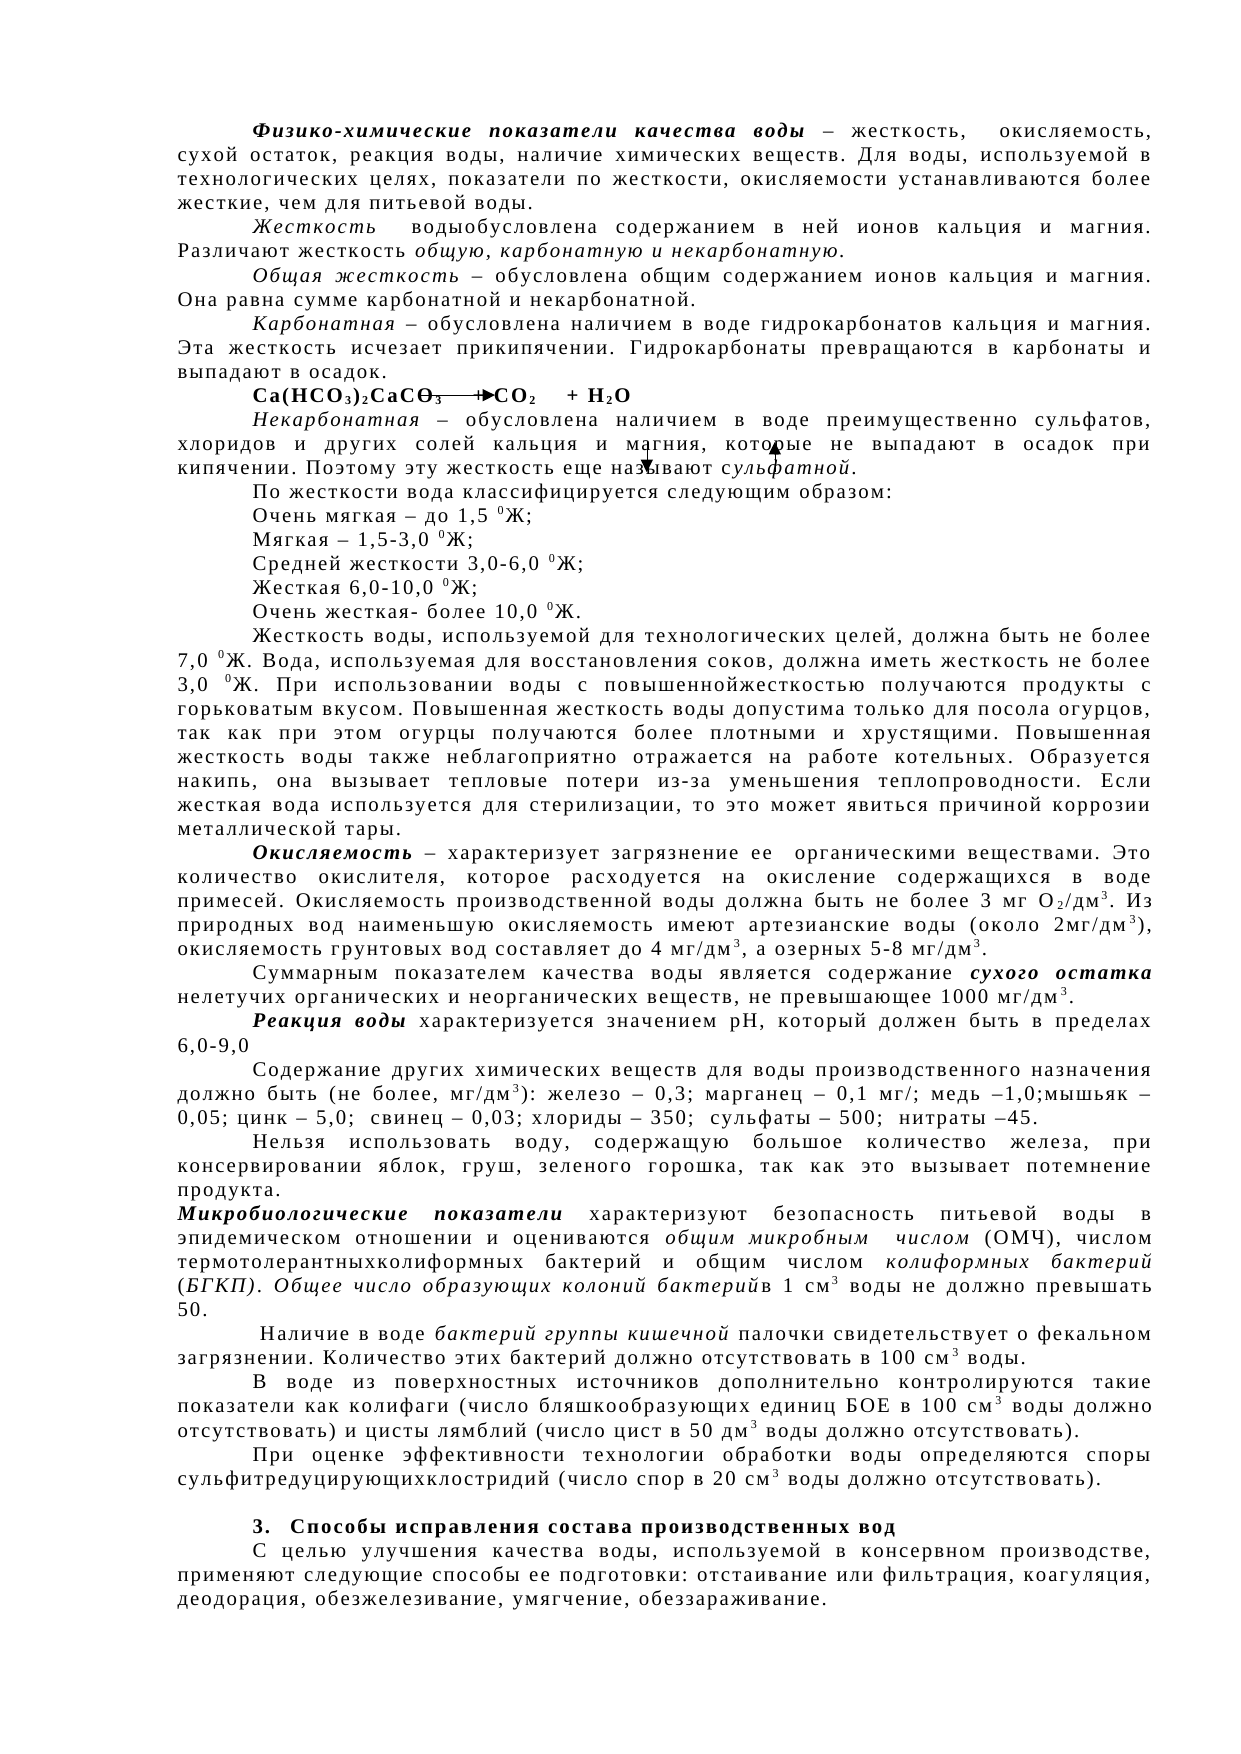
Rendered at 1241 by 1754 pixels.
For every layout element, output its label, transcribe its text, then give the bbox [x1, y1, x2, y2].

title Некарбонатная – обусловлена наличием в воде преимущественно сульфатов, хлоридов и других солей кальция и магния, которые не выпадают в осадок при кипячении. Поэтому эту жесткость еще называют сульфатной. [177, 407, 1152, 479]
title Мягкая – 1,5-3,0 0Ж; [177, 527, 1152, 551]
title Очень жесткая- более 10,0 0Ж. [177, 599, 1152, 623]
title Карбонатная – обусловлена наличием в воде гидрокарбонатов кальция и магния. Эта жесткость исчезает прикипячении. Гидрокарбонаты превращаются в карбонаты и выпадают в осадок. [177, 311, 1152, 383]
title В воде из поверхностных источников дополнительно контролируются такие показатели как колифаги (число бляшкообразующих единиц БОЕ в 100 см3 воды должно отсутствовать) и цисты лямблий (число цист в 50 дм3 воды должно отсутствовать). [177, 1369, 1152, 1442]
title Физико-химические показатели качества воды – жесткость, окисляемость, сухой остаток, реакция воды, наличие химических веществ. Для воды, используемой в технологических целях, показатели по жесткости, окисляемости устанавливаются более жесткие, чем для питьевой воды. [177, 118, 1152, 214]
title Суммарным показателем качества воды является содержание сухого остатка нелетучих органических и неорганических веществ, не превышающее 1000 мг/дм3. [177, 960, 1152, 1008]
title Окисляемость – характеризует загрязнение ее органическими веществами. Это количество окислителя, которое расходуется на окисление содержащихся в воде примесей. Окисляемость производственной воды должна быть не более 3 мг О2/дм3. Из природных вод наименьшую окисляемость имеют артезианские воды (около 2мг/дм3), окисляемость грунтовых вод составляет до 4 мг/дм3, а озерных 5-8 мг/дм3. [177, 840, 1152, 960]
title При оценке эффективности технологии обработки воды определяются споры сульфитредуцирующихклостридий (число спор в 20 см3 воды должно отсутствовать). [177, 1442, 1152, 1490]
title По жесткости вода классифицируется следующим образом: [177, 479, 1152, 503]
title Жесткая 6,0-10,0 0Ж; [177, 575, 1152, 599]
title Содержание других химических веществ для воды производственного назначения должно быть (не более, мг/дм3): железо – 0,3; марганец – 0,1 мг/; медь –1,0;мышьяк – 0,05; цинк – 5,0; свинец – 0,03; хлориды – 350; сульфаты – 500; нитраты –45. [177, 1057, 1152, 1129]
title С целью улучшения качества воды, используемой в консервном производстве, применяют следующие способы ее подготовки: отстаивание или фильтрация, коагуляция, деодорация, обезжелезивание, умягчение, обеззараживание. [177, 1538, 1152, 1610]
title Жесткость воды, используемой для технологических целей, должна быть не более 7,0 0Ж. Вода, используемая для восстановления соков, должна иметь жесткость не более 3,0 0Ж. При использовании воды с повышеннойжесткостью получаются продукты с горьковатым вкусом. Повышенная жесткость воды допустима только для посола огурцов, так как при этом огурцы получаются более плотными и хрустящими. Повышенная жесткость воды также неблагоприятно отражается на работе котельных. Образуется накипь, она вызывает тепловые потери из-за уменьшения теплопроводности. Если жесткая вода используется для стерилизации, то это может явиться причиной коррозии металлической тары. [177, 623, 1152, 840]
title Способы исправления состава производственных вод [252, 1514, 1152, 1538]
title Нельзя использовать воду, содержащую большое количество железа, при консервировании яблок, груш, зеленого горошка, так как это вызывает потемнение продукта. [177, 1129, 1152, 1201]
title Наличие в воде бактерий группы кишечной палочки свидетельствует о фекальном загрязнении. Количество этих бактерий должно отсутствовать в 100 см3 воды. [177, 1321, 1152, 1369]
title Средней жесткости 3,0-6,0 0Ж; [177, 551, 1152, 575]
title Ca(HCO3)2CaCO3 + CO2 + H2O [177, 383, 1152, 407]
title Жесткость водыобусловлена содержанием в ней ионов кальция и магния. Различают жесткость общую, карбонатную и некарбонатную. [177, 214, 1152, 262]
title Реакция воды характеризуется значением рН, который должен быть в пределах 6,0-9,0 [177, 1008, 1152, 1057]
title Микробиологические показатели характеризуют безопасность питьевой воды в эпидемическом отношении и оцениваются общим микробным числом (ОМЧ), числом термотолерантныхколиформных бактерий и общим числом колиформных бактерий (БГКП). Общее число образующих колоний бактерийв 1 см3 воды не должно превышать 50. [177, 1201, 1152, 1321]
title Очень мягкая – до 1,5 0Ж; [177, 503, 1152, 527]
title Общая жесткость – обусловлена общим содержанием ионов кальция и магния. Она равна сумме карбонатной и некарбонатной. [177, 262, 1152, 311]
